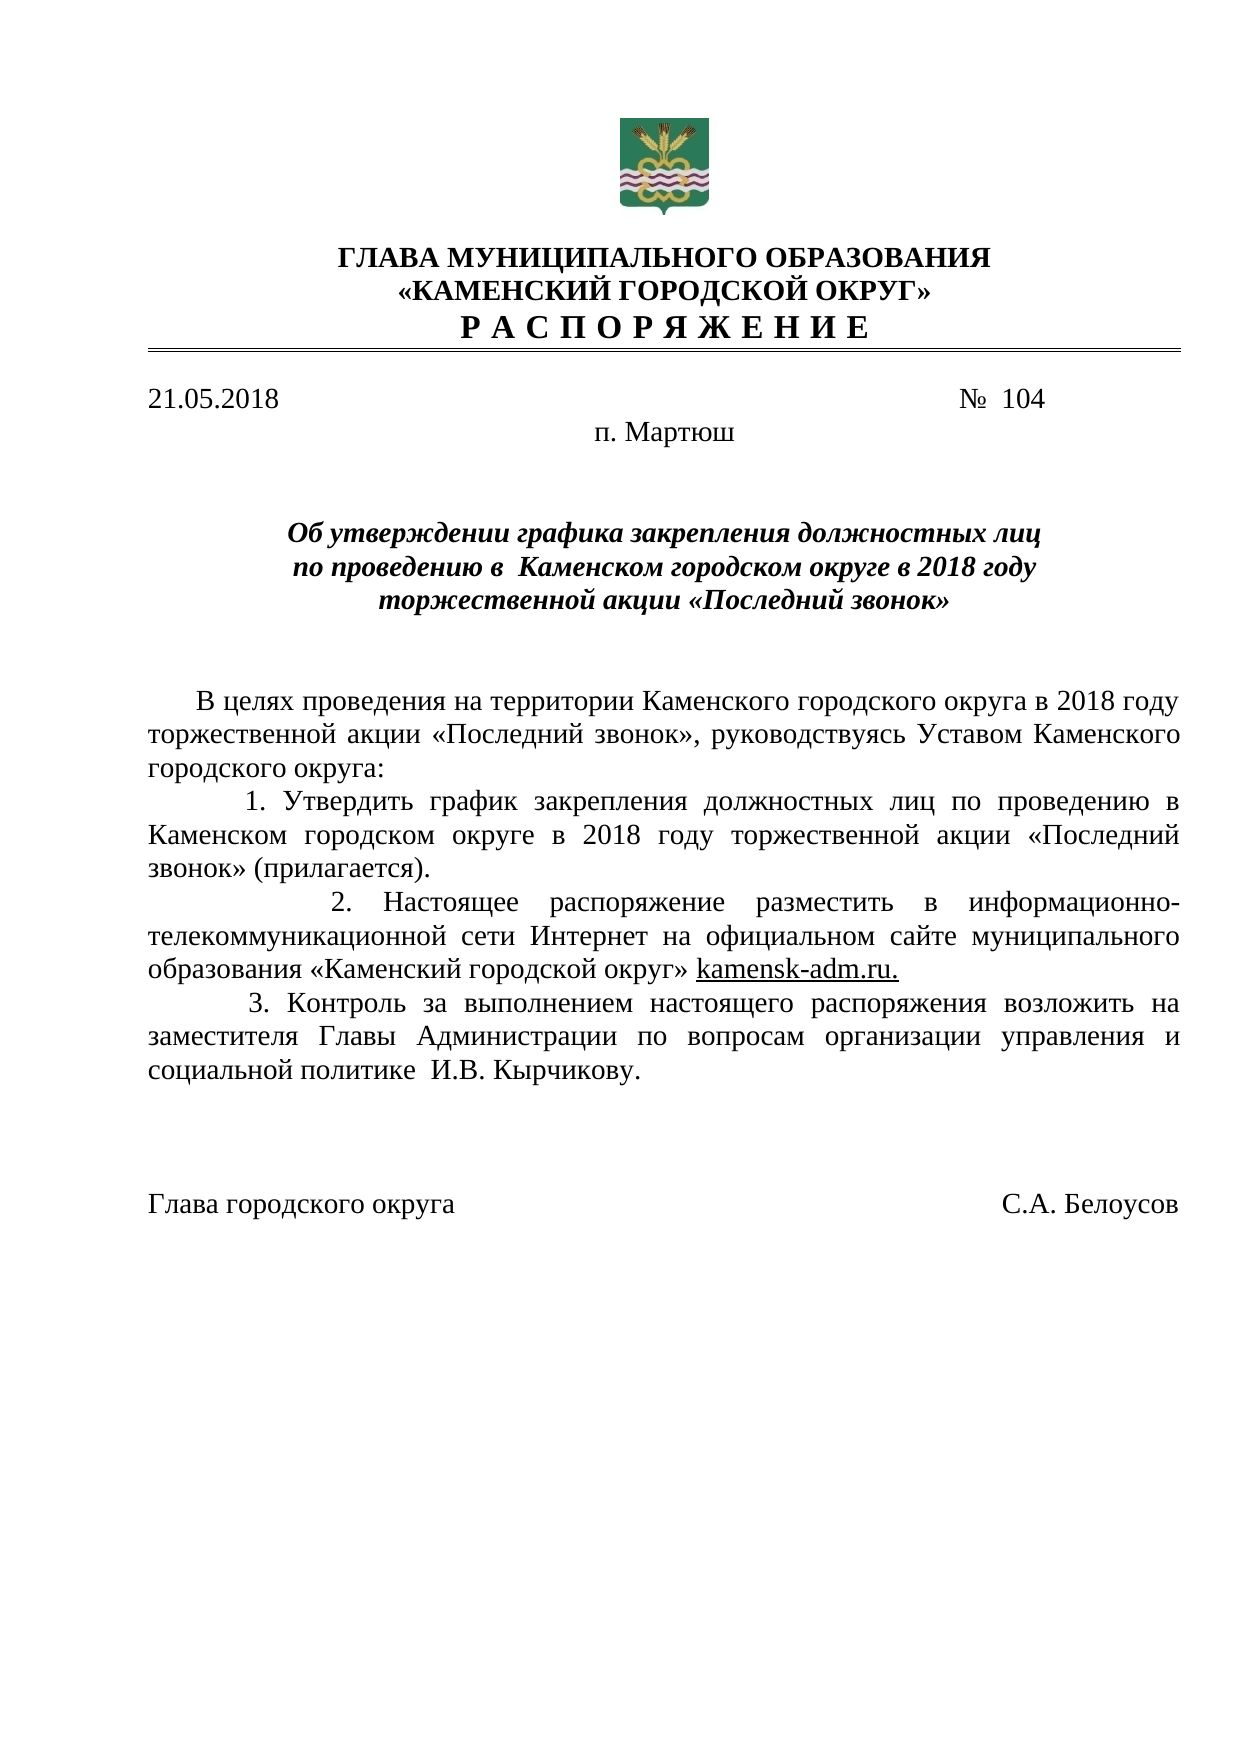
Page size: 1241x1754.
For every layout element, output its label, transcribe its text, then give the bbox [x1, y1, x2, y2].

text «КАМЕНСКИЙ ГОРОДСКОЙ ОКРУГ» [148, 273, 1181, 307]
text В целях проведения на территории Каменского городского округа в 2018 году торжественной акции «Последний звонок», руководствуясь Уставом Каменского городского округа: [148, 683, 1181, 783]
text по проведению в Каменском городском округе в 2018 году [148, 549, 1181, 582]
text 21.05.2018 № 104 [148, 381, 1181, 414]
text Глава городского округа С.А. Белоусов [148, 1186, 1181, 1219]
text 3. Контроль за выполнением настоящего распоряжения возложить на заместителя Главы Администрации по вопросам организации управления и социальной политике И.В. Кырчикову. [148, 985, 1181, 1085]
text Об утверждении графика закрепления должностных лиц [148, 515, 1181, 549]
text ГЛАВА МУНИЦИПАЛЬНОГО ОБРАЗОВАНИЯ [148, 240, 1181, 273]
text торжественной акции «Последний звонок» [148, 582, 1181, 616]
picture [620, 118, 709, 215]
text 1. Утвердить график закрепления должностных лиц по проведению в Каменском городском округе в 2018 году торжественной акции «Последний звонок» (прилагается). [148, 783, 1181, 884]
text п. Мартюш [148, 414, 1181, 448]
text 2. Настоящее распоряжение разместить в информационно-телекоммуникационной сети Интернет на официальном сайте муниципального образования «Каменский городской округ» kamensk-adm.ru. [148, 884, 1181, 985]
text РАСПОРЯЖЕНИЕ [148, 307, 1181, 348]
